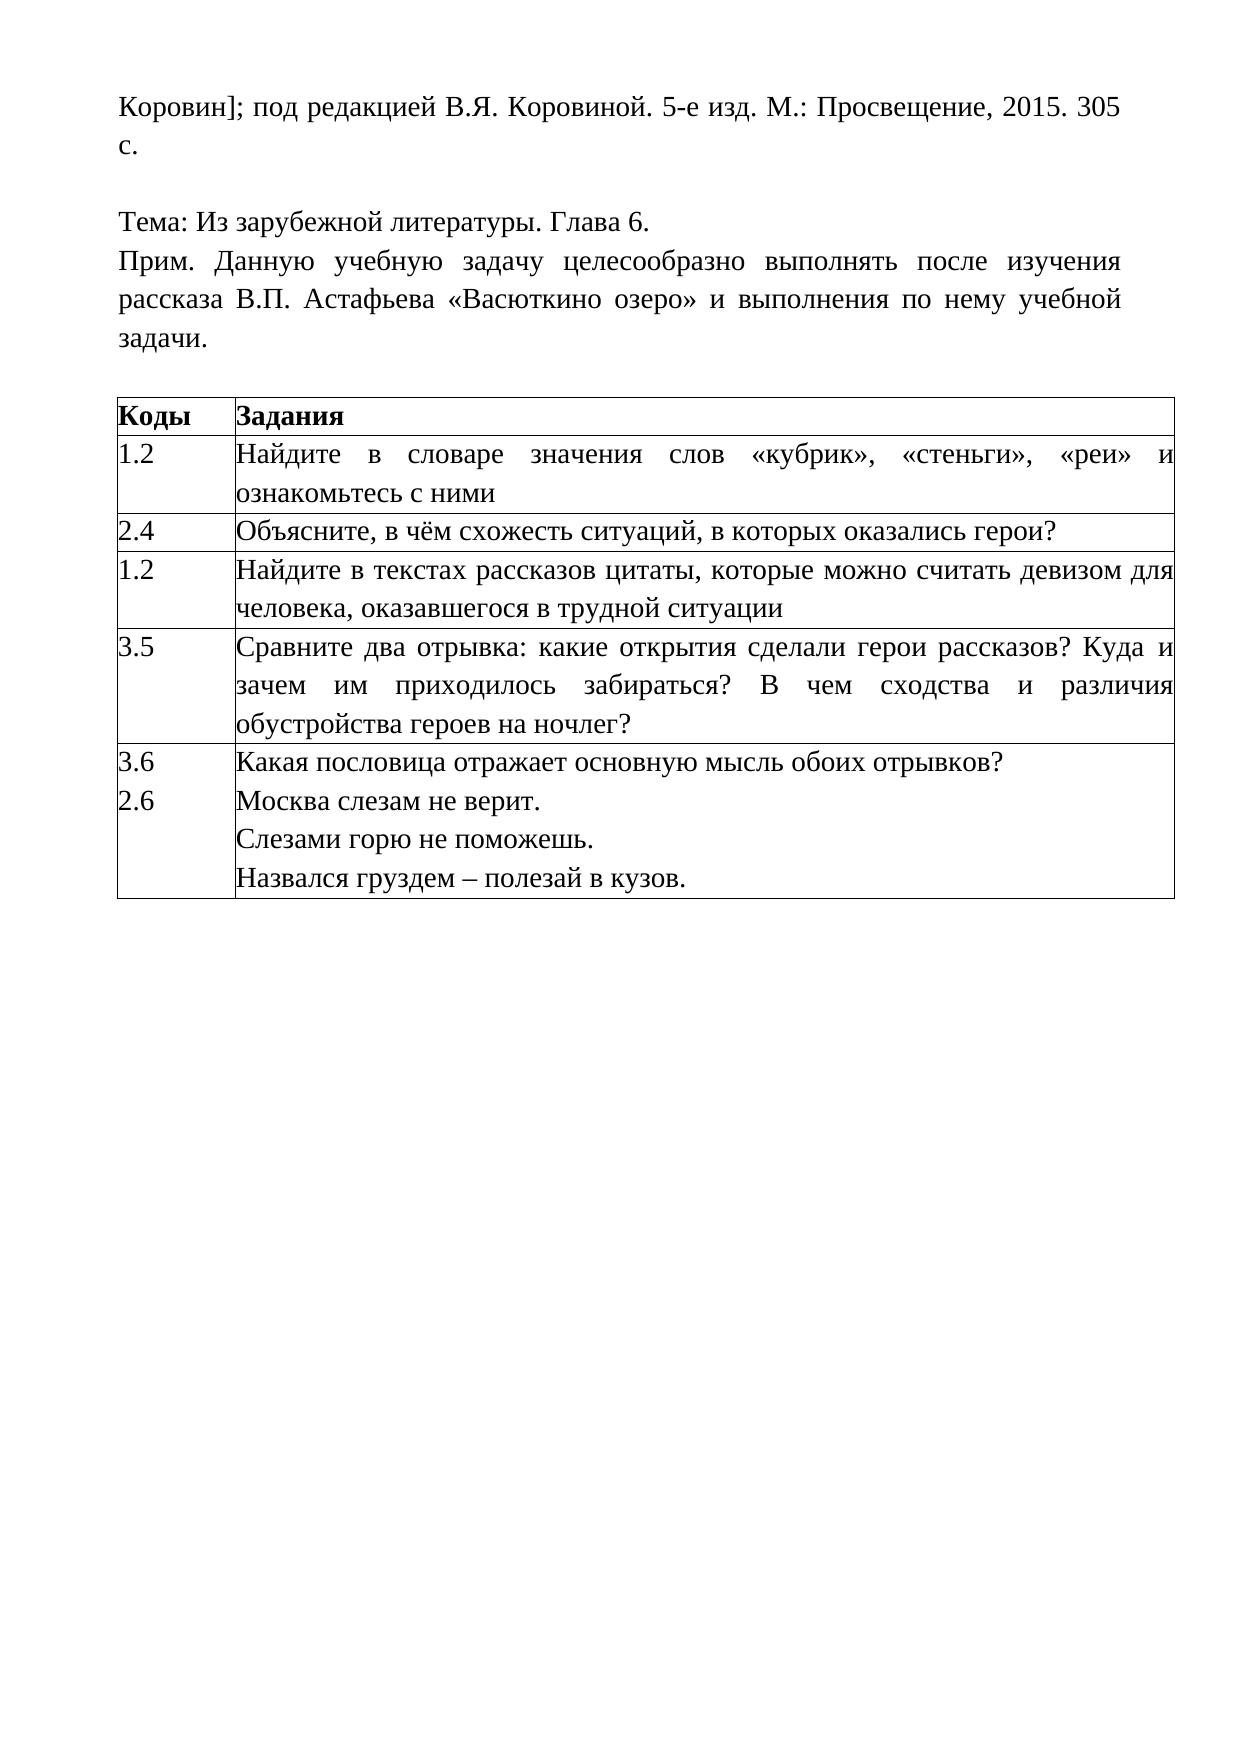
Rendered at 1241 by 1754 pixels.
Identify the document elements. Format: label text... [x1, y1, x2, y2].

table_cell Какая пословица отражает основную мысль обоих отрывков? Москва слезам не верит. Слезами горю не поможешь. Назвался груздем – полезай в кузов. [236, 744, 1174, 897]
table_cell 3.5 [118, 629, 235, 743]
table_header Коды [118, 398, 235, 435]
table_cell 2.4 [118, 514, 235, 551]
table_cell Найдите в словаре значения слов «кубрик», «стеньги», «реи» и ознакомьтесь с ними [236, 436, 1174, 512]
table_cell Объясните, в чём схожесть ситуаций, в которых оказались герои? [236, 514, 1174, 551]
table_header Задания [236, 398, 1174, 435]
table_cell 1.2 [118, 436, 235, 512]
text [118, 89, 1122, 161]
table_cell Найдите в текстах рассказов цитаты, которые можно считать девизом для человека, оказавшегося в трудной ситуации [236, 552, 1174, 628]
table_cell 3.6 2.6 [118, 744, 235, 897]
text Тема: Из зарубежной литературы. Глава 6. [118, 204, 1122, 238]
text Прим. Данную учебную задачу целесообразно выполнять после изучения рассказа В.П. Астафьева «Васюткино озеро» и выполнения по нему учебной задачи. [118, 243, 1122, 353]
table_cell Сравните два отрывка: какие открытия сделали герои рассказов? Куда и зачем им приходилось забираться? В чем сходства и различия обустройства героев на ночлег? [236, 629, 1174, 743]
table_cell 1.2 [118, 552, 235, 628]
